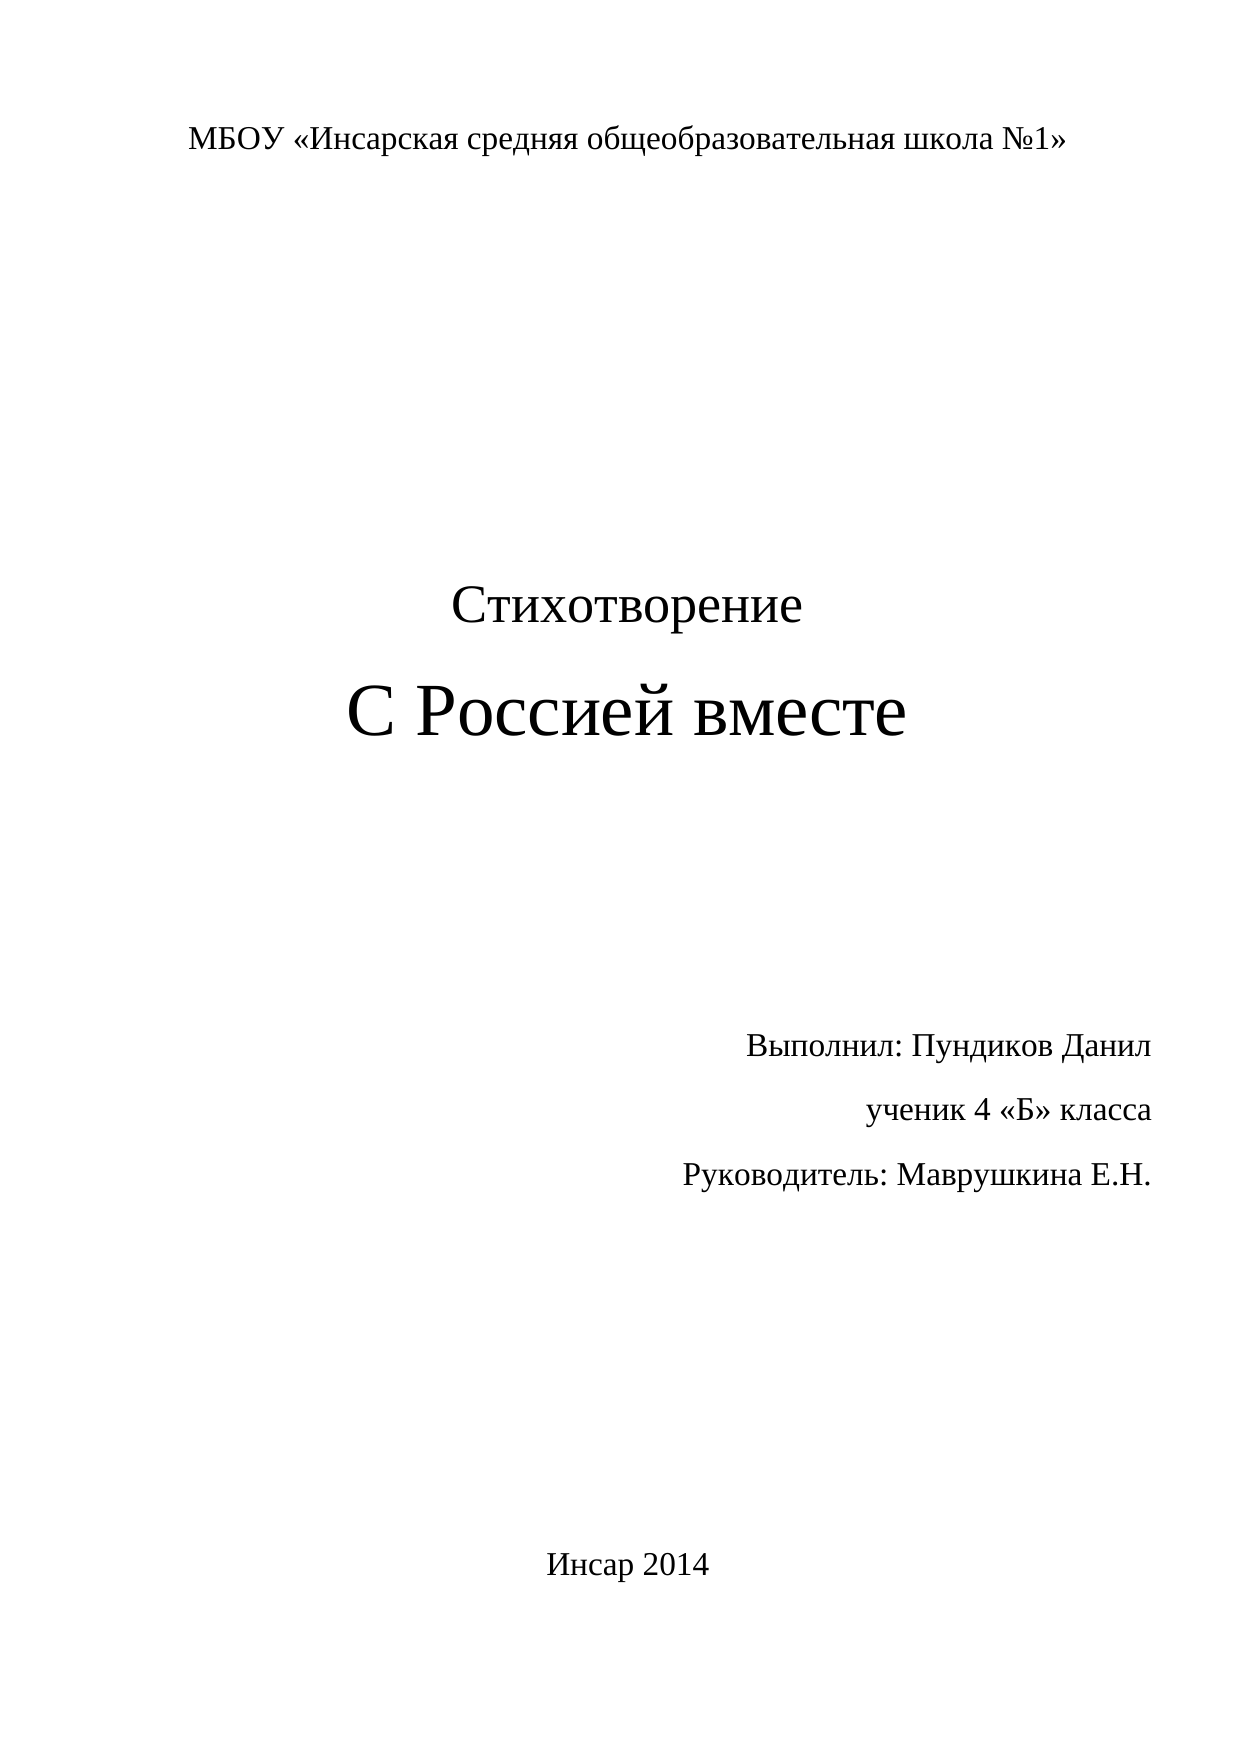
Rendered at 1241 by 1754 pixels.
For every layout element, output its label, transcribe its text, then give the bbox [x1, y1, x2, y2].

text Инсар 2014 [103, 1544, 1152, 1582]
text ученик 4 «Б» класса [103, 1090, 1152, 1128]
text МБОУ «Инсарская средняя общеобразовательная школа №1» [103, 118, 1152, 156]
text Выполнил: Пундиков Данил [103, 1025, 1152, 1063]
text Стихотворение [103, 572, 1152, 635]
text Руководитель: Маврушкина Е.Н. [103, 1154, 1152, 1193]
text С Россией вместе [103, 665, 1152, 751]
